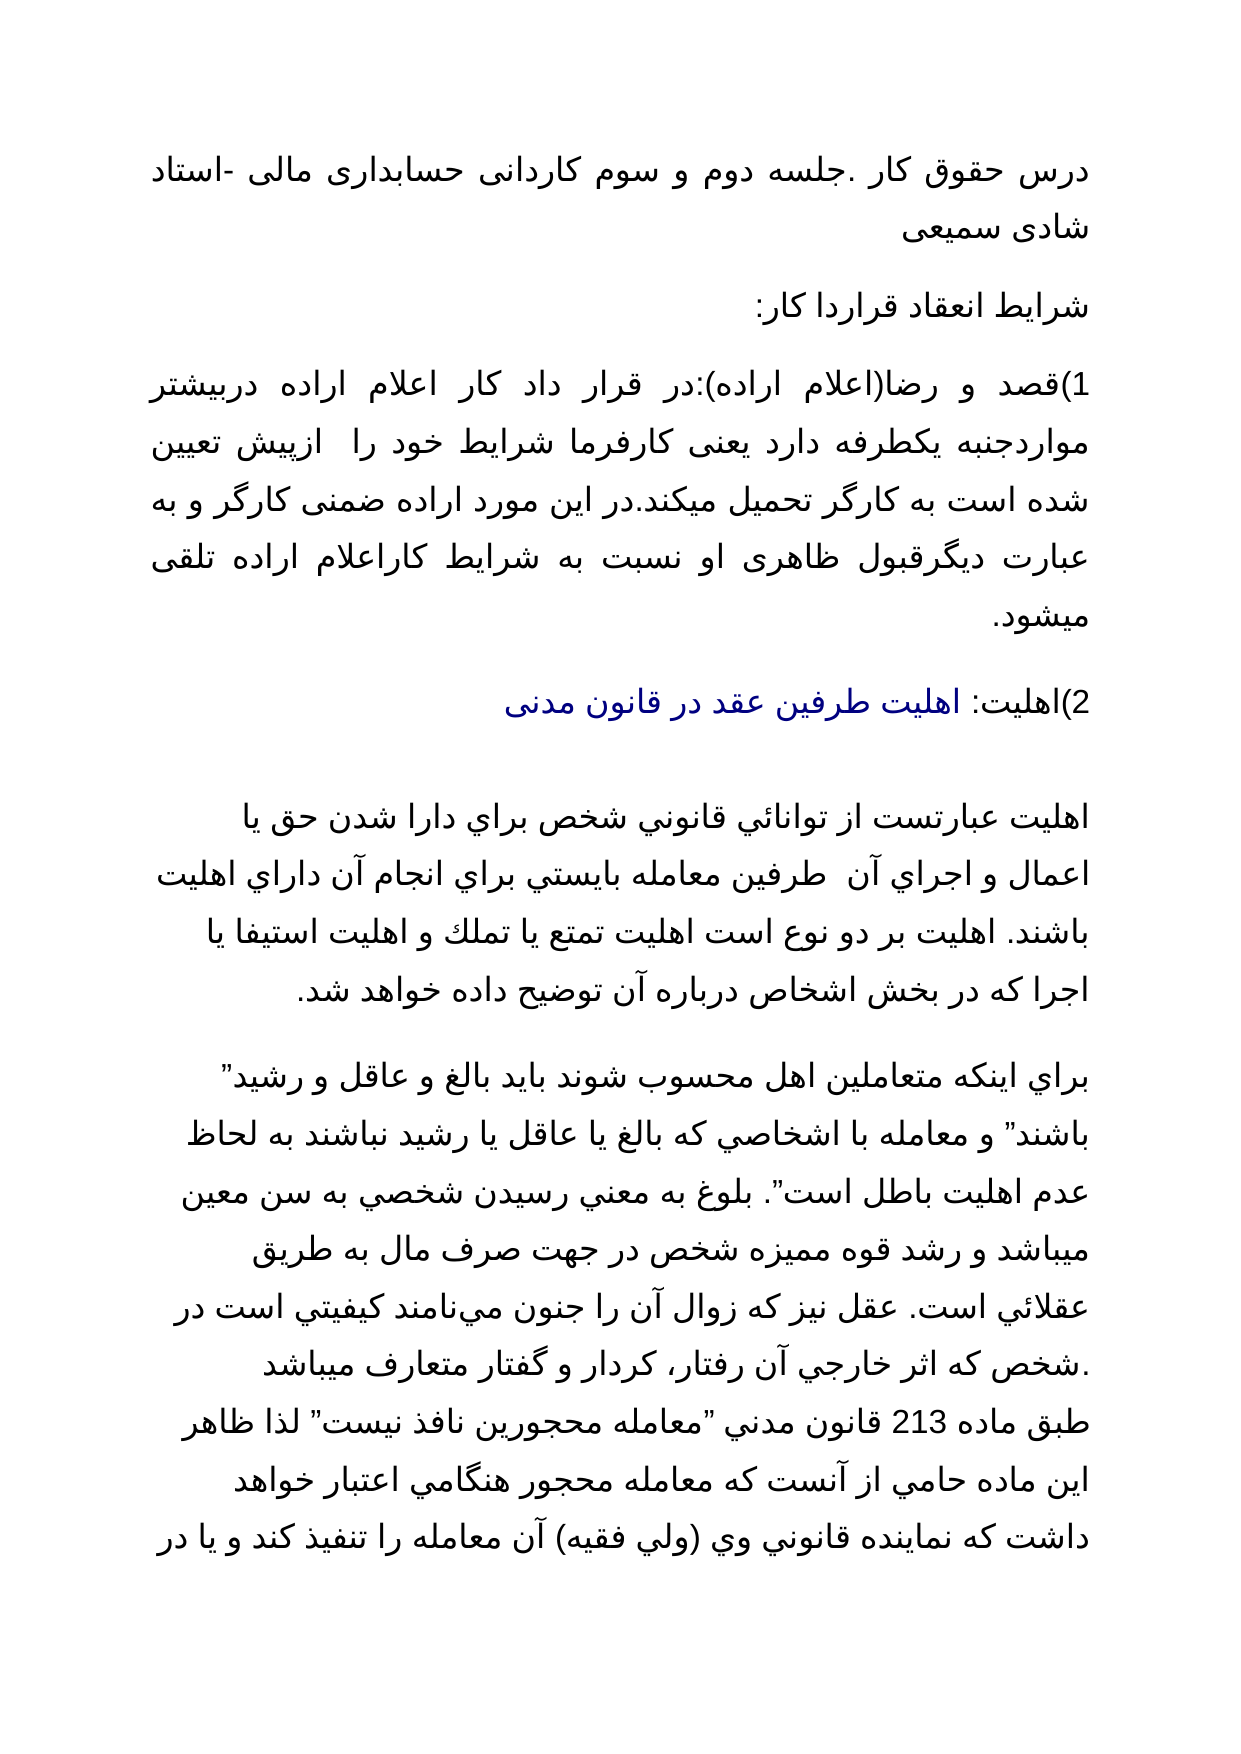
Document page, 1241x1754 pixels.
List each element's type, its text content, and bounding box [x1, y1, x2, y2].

subtitle 2)اهلیت: اهليت طرفين عقد در قانون مدنی اهليت عبارتست از توانائي قانوني شخص براي دارا شدن حق يا اعمال و اجراي آن طرفين معامله بايستي براي انجام آن داراي اهليت باشند. اهليت بر دو نوع است اهليت تمتع يا تملك و اهليت استيفا يا اجرا كه در بخش اشخاص درباره آن توضيح داده خواهد شد. [150, 682, 1090, 1008]
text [150, 1056, 1090, 1556]
text شرایط انعقاد قراردا کار: [150, 286, 1090, 324]
text 1)قصد و رضا(اعلام اراده):در قرار داد کار اعلام اراده دربیشتر مواردجنبه یکطرفه دارد یعنی کارفرما شرایط خود را ازپیش تعیین شده است به کارگر تحمیل میکند.در این مورد اراده ضمنی کارگر و به عبارت دیگرقبول ظاهری او نسبت به شرایط کاراعلام اراده تلقی میشود. [150, 364, 1090, 633]
text درس حقوق کار .جلسه دوم و سوم کاردانی حسابداری مالی -استاد شادی سمیعی [150, 150, 1090, 246]
